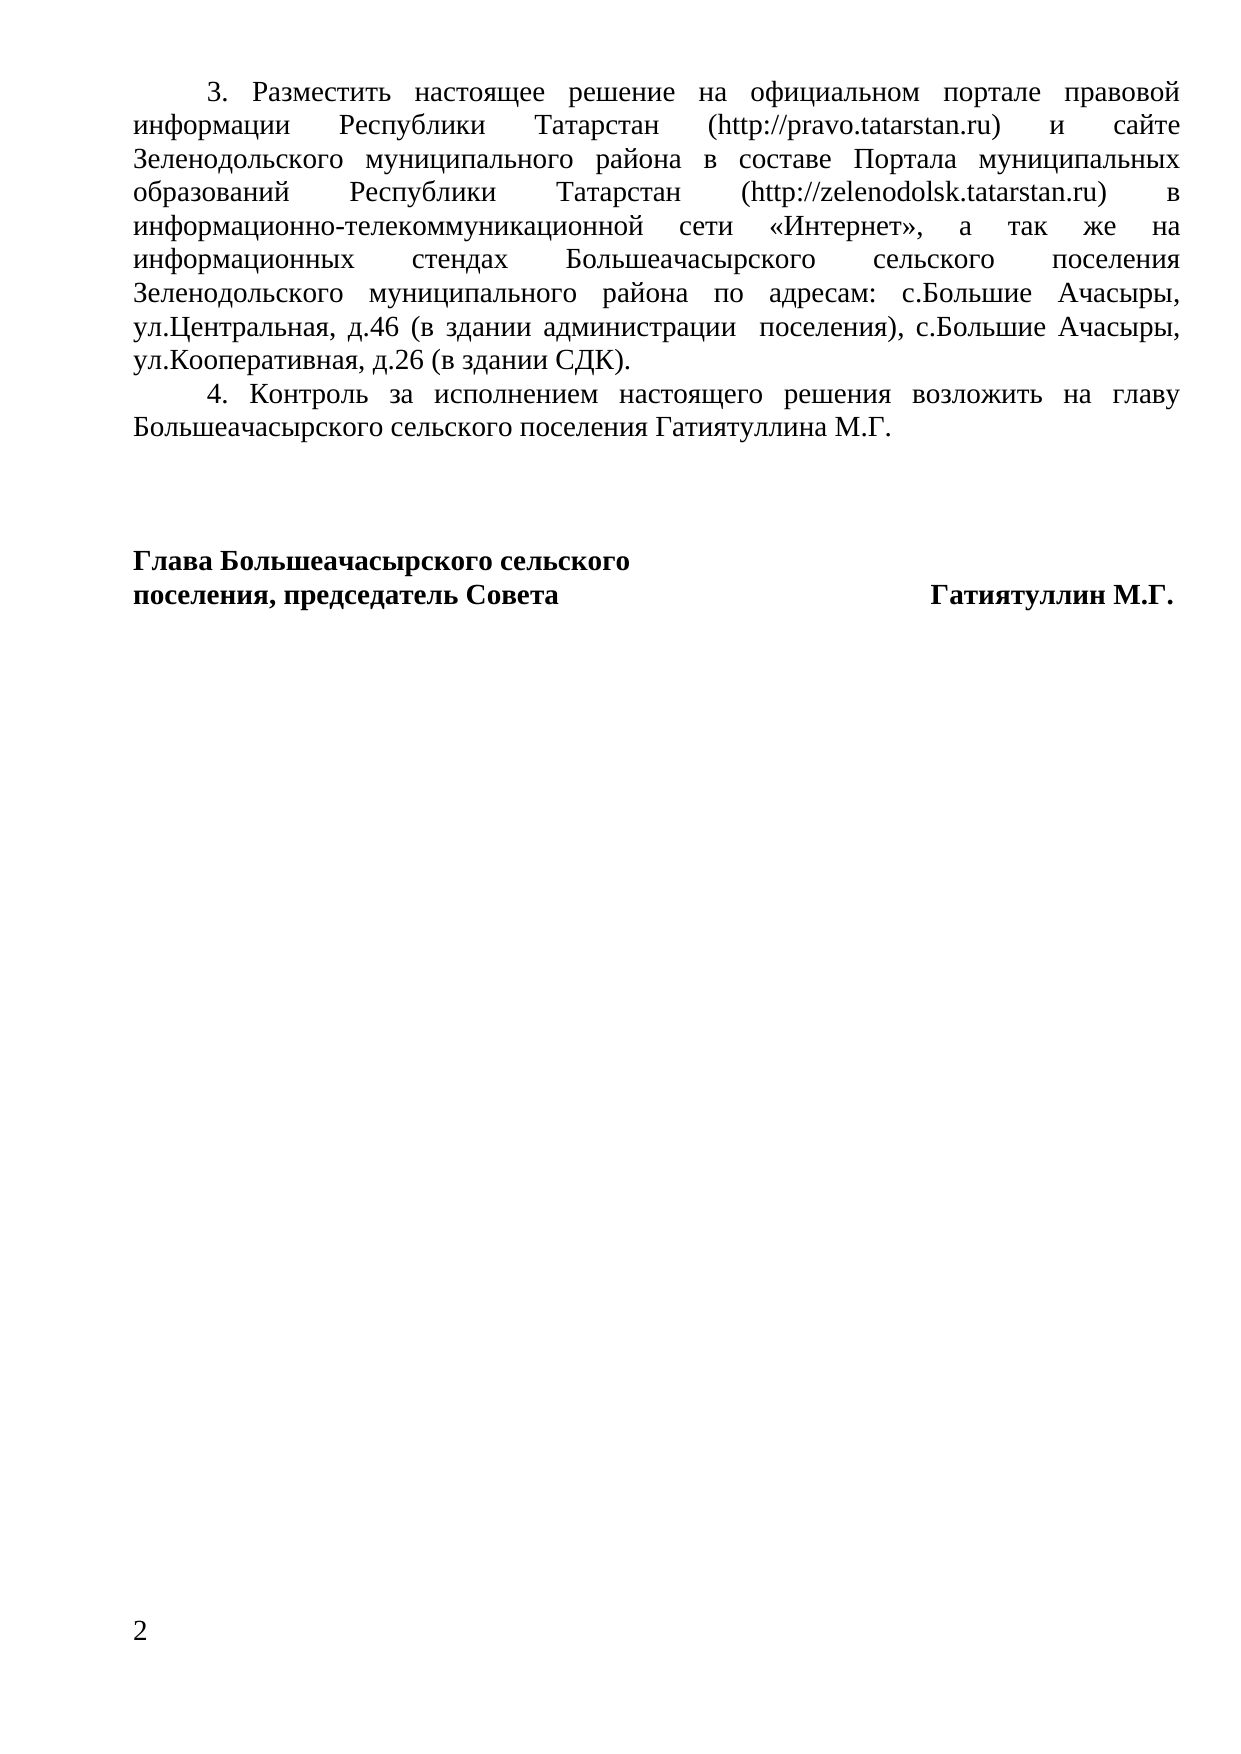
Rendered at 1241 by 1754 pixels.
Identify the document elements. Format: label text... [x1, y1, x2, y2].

text 3. Разместить настоящее решение на официальном портале правовой информации Республики Татарстан (http://pravo.tatarstan.ru) и сайте Зеленодольского муниципального района в составе Портала муниципальных образований Республики Татарстан (http://zelenodolsk.tatarstan.ru) в информационно-телекоммуникационной сети «Интернет», а так же на информационных стендах Большеачасырского сельского поселения Зеленодольского муниципального района по адресам: с.Большие Ачасыры, ул.Центральная, д.46 (в здании администрации поселения), с.Большие Ачасыры, ул.Кооперативная, д.26 (в здании СДК). [133, 74, 1181, 376]
text Глава Большеачасырского сельского [133, 543, 1181, 577]
text поселения, председатель Совета Гатиятуллин М.Г. [133, 577, 1181, 611]
text 4. Контроль за исполнением настоящего решения возложить на главу Большеачасырского сельского поселения Гатиятуллина М.Г. [133, 376, 1181, 443]
